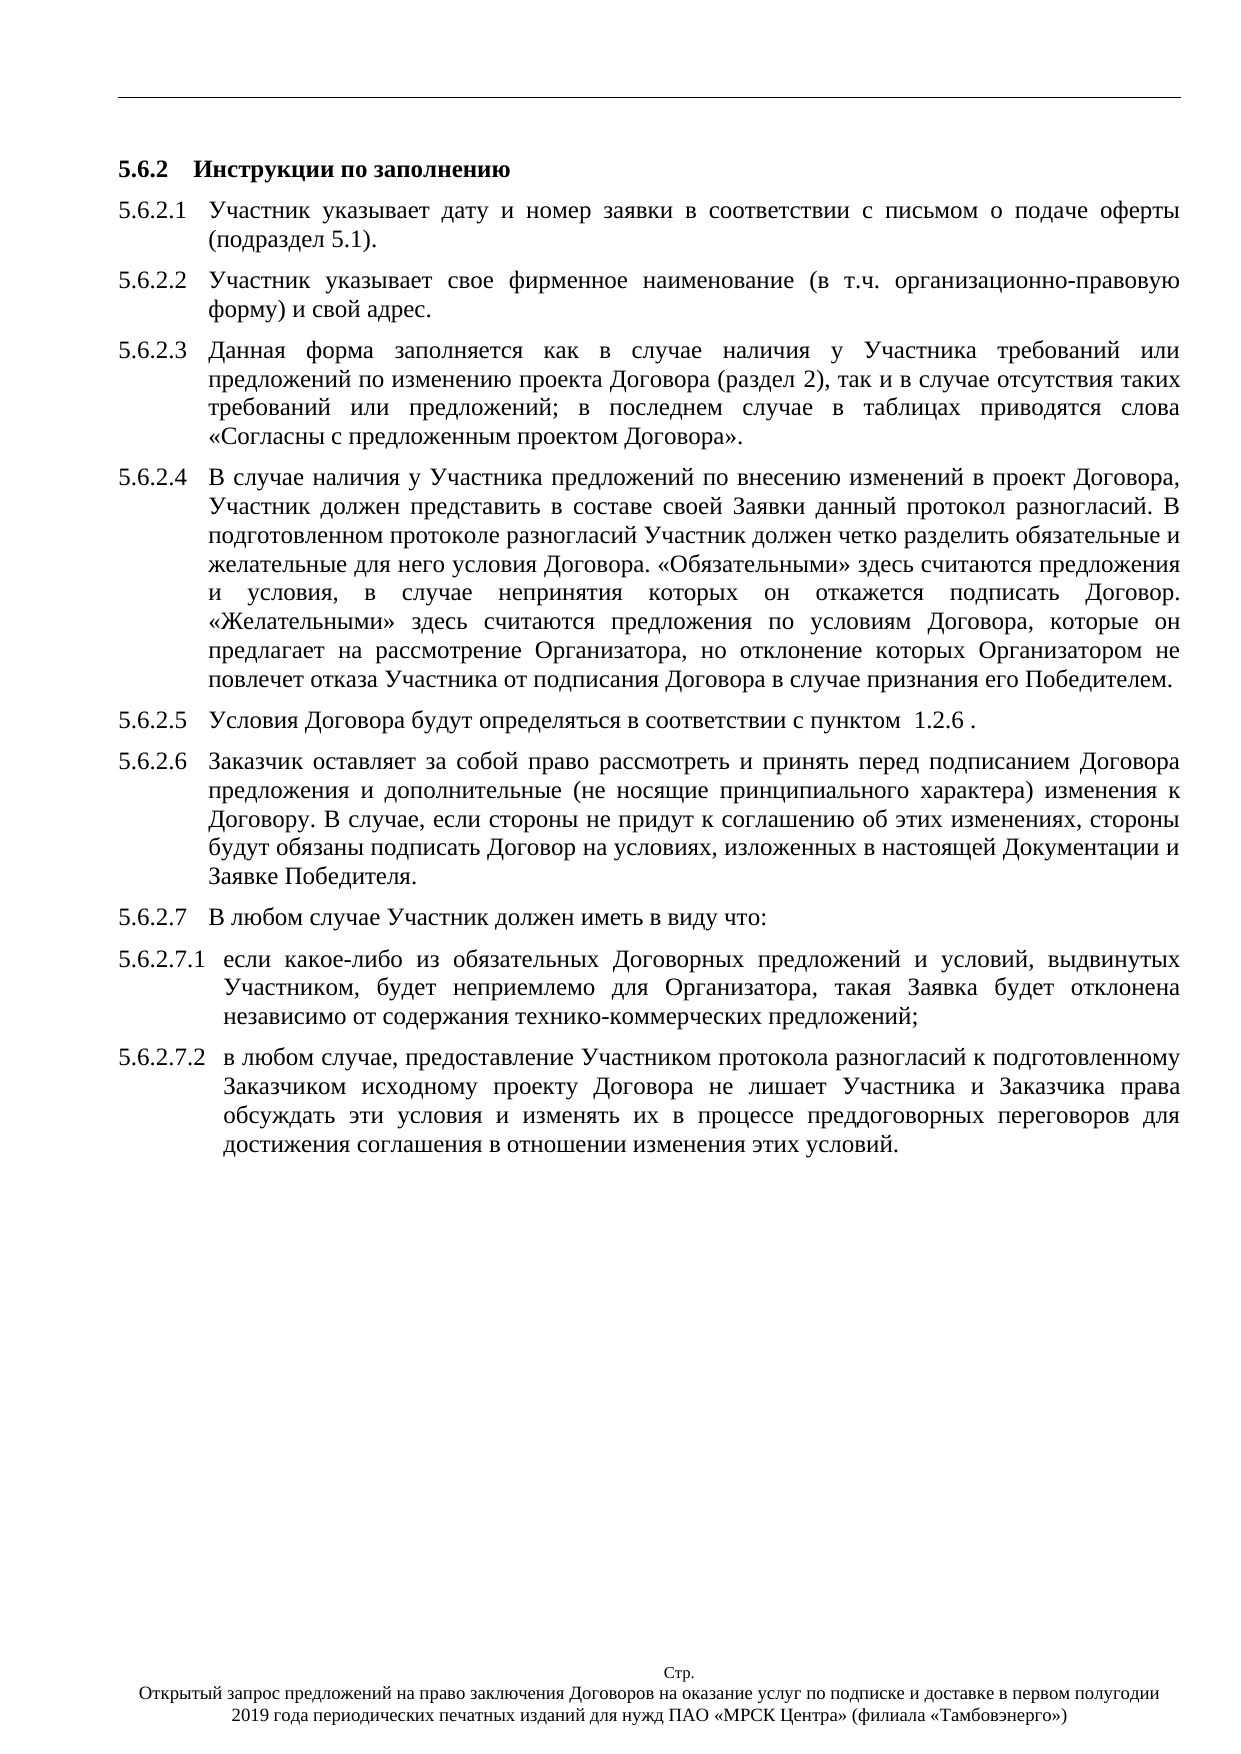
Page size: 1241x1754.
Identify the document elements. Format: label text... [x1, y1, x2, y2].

list Данная форма заполняется как в случае наличия у Участника требований или предложений по изменению проекта Договора (раздел 2), так и в случае отсутствия таких требований или предложений; в последнем случае в таблицах приводятся слова «Согласны с предложенным проектом Договора». [118, 335, 1181, 450]
list Участник указывает свое фирменное наименование (в т.ч. организационно-правовую форму) и свой адрес. [118, 265, 1181, 322]
list Заказчик оставляет за собой право рассмотреть и принять перед подписанием Договора предложения и дополнительные (не носящие принципиального характера) изменения к Договору. В случае, если стороны не придут к соглашению об этих изменениях, стороны будут обязаны подписать Договор на условиях, изложенных в настоящей Документации и Заявке Победителя. [118, 746, 1181, 890]
list в любом случае, предоставление Участником протокола разногласий к подготовленному Заказчиком исходному проекту Договора не лишает Участника и Заказчика права обсуждать эти условия и изменять их в процессе преддоговорных переговоров для достижения соглашения в отношении изменения этих условий. [118, 1042, 1181, 1157]
list В любом случае Участник должен иметь в виду что: [118, 902, 1181, 931]
list Участник указывает дату и номер заявки в соответствии с письмом о подаче оферты (подраздел 5.1). [118, 195, 1181, 252]
list если какое-либо из обязательных Договорных предложений и условий, выдвинутых Участником, будет неприемлемо для Организатора, такая Заявка будет отклонена независимо от содержания технико-коммерческих предложений; [118, 944, 1181, 1030]
list В случае наличия у Участника предложений по внесению изменений в проект Договора, Участник должен представить в составе своей Заявки данный протокол разногласий. В подготовленном протоколе разногласий Участник должен четко разделить обязательные и желательные для него условия Договора. «Обязательными» здесь считаются предложения и условия, в случае непринятия которых он откажется подписать Договор. «Желательными» здесь считаются предложения по условиям Договора, которые он предлагает на рассмотрение Организатора, но отклонение которых Организатором не повлечет отказа Участника от подписания Договора в случае признания его Победителем. [118, 462, 1181, 692]
list Условия Договора будут определяться в соответствии с пунктом 1.2.6 . [118, 705, 1181, 734]
subtitle Инструкции по заполнению [118, 154, 1181, 182]
